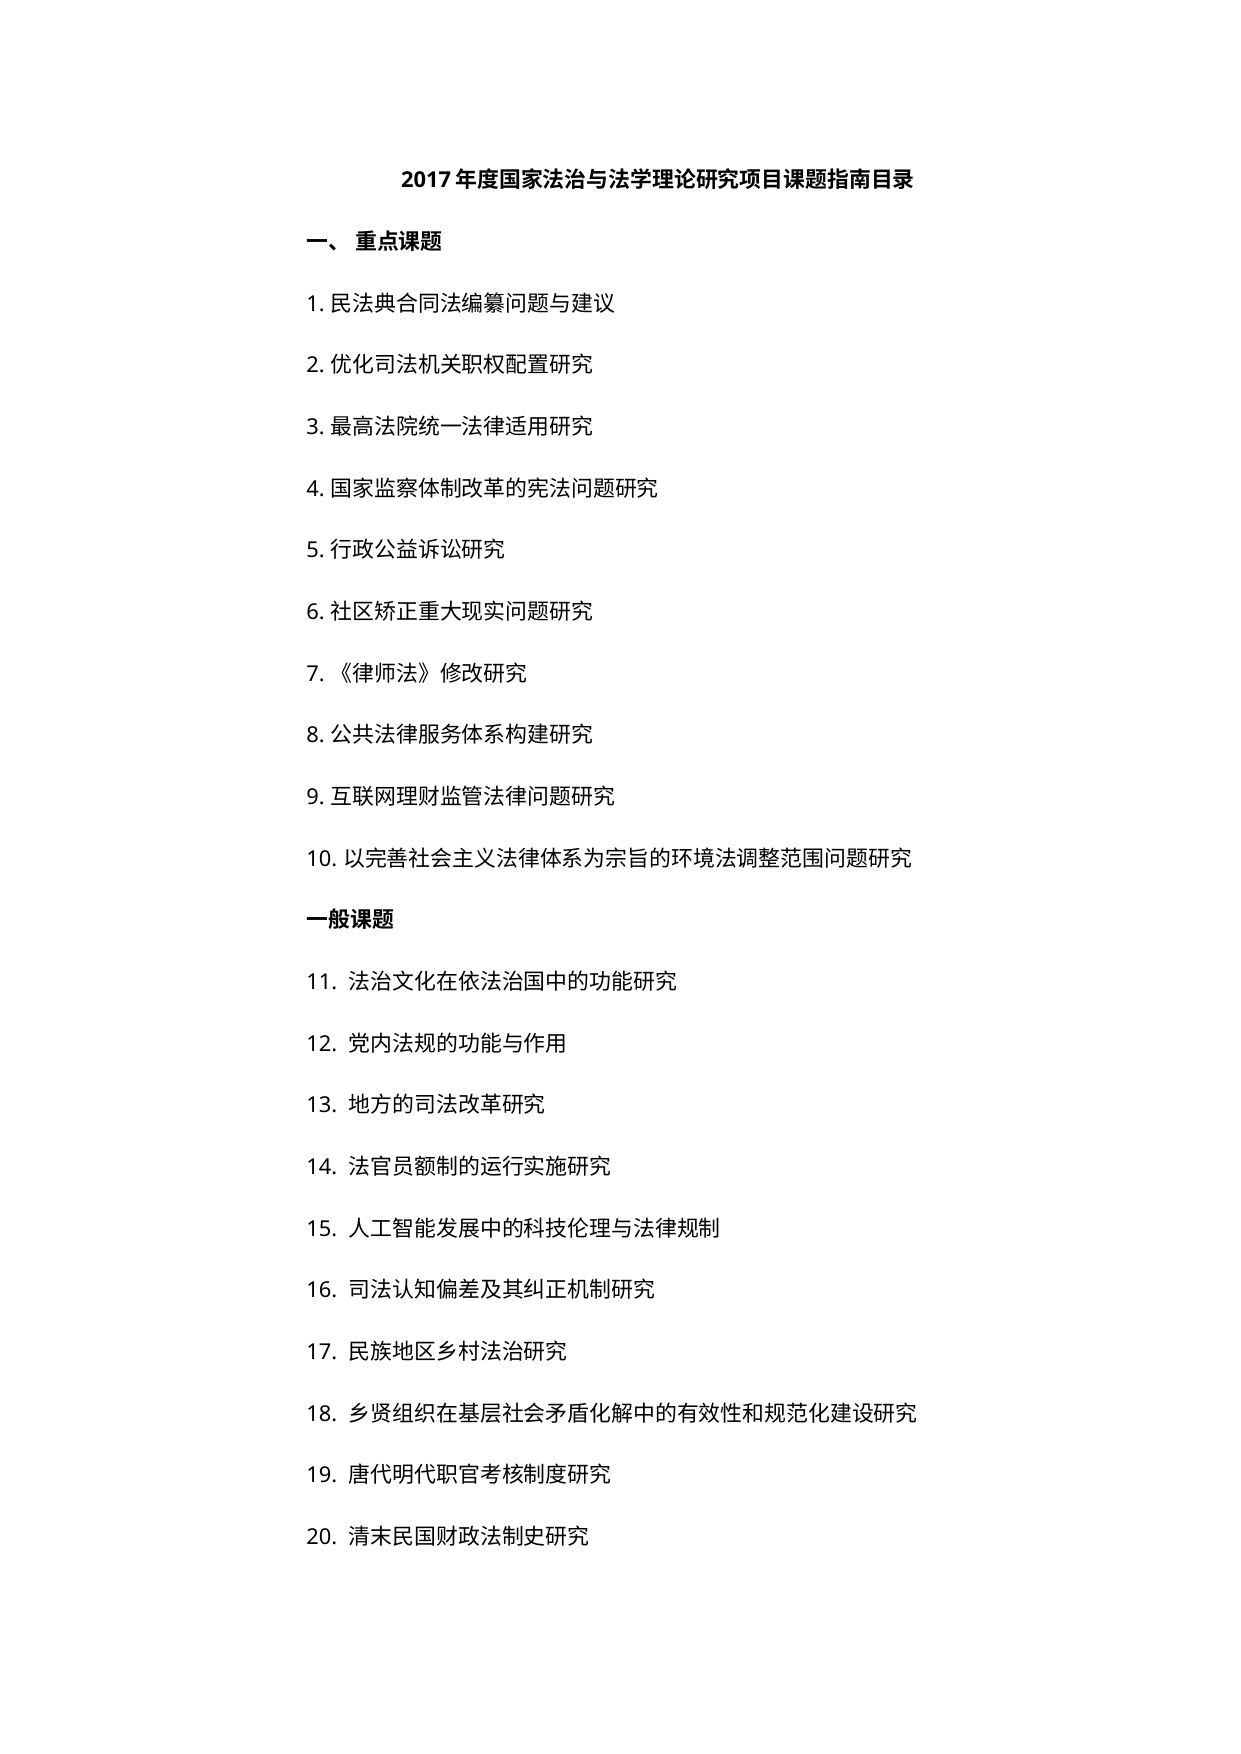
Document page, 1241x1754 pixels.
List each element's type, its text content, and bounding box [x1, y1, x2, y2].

text 17. 民族地区乡村法治研究 [262, 1334, 1053, 1366]
text 2017年度国家法治与法学理论研究项目课题指南目录 [262, 162, 1053, 194]
text 14. 法官员额制的运行实施研究 [262, 1149, 1053, 1181]
text 2. 优化司法机关职权配置研究 [262, 347, 1053, 379]
text 一、 重点课题 [262, 224, 1053, 256]
text 12. 党内法规的功能与作用 [262, 1025, 1053, 1058]
text 13. 地方的司法改革研究 [262, 1087, 1053, 1119]
text 19. 唐代明代职官考核制度研究 [262, 1457, 1053, 1489]
text 10. 以完善社会主义法律体系为宗旨的环境法调整范围问题研究 [262, 840, 1053, 873]
text 5. 行政公益诉讼研究 [262, 532, 1053, 564]
text 20. 清末民国财政法制史研究 [262, 1519, 1053, 1551]
text 6. 社区矫正重大现实问题研究 [262, 594, 1053, 626]
text 4. 国家监察体制改革的宪法问题研究 [262, 470, 1053, 503]
text 7. 《律师法》修改研究 [262, 655, 1053, 688]
text 3. 最高法院统一法律适用研究 [262, 409, 1053, 441]
text 16. 司法认知偏差及其纠正机制研究 [262, 1272, 1053, 1304]
text 8. 公共法律服务体系构建研究 [262, 717, 1053, 749]
text 一般课题 [262, 902, 1053, 934]
text 11. 法治文化在依法治国中的功能研究 [262, 964, 1053, 996]
text 9. 互联网理财监管法律问题研究 [262, 779, 1053, 811]
text 15. 人工智能发展中的科技伦理与法律规制 [262, 1210, 1053, 1243]
text 1. 民法典合同法编纂问题与建议 [262, 285, 1053, 318]
text 18. 乡贤组织在基层社会矛盾化解中的有效性和规范化建设研究 [262, 1395, 1053, 1428]
